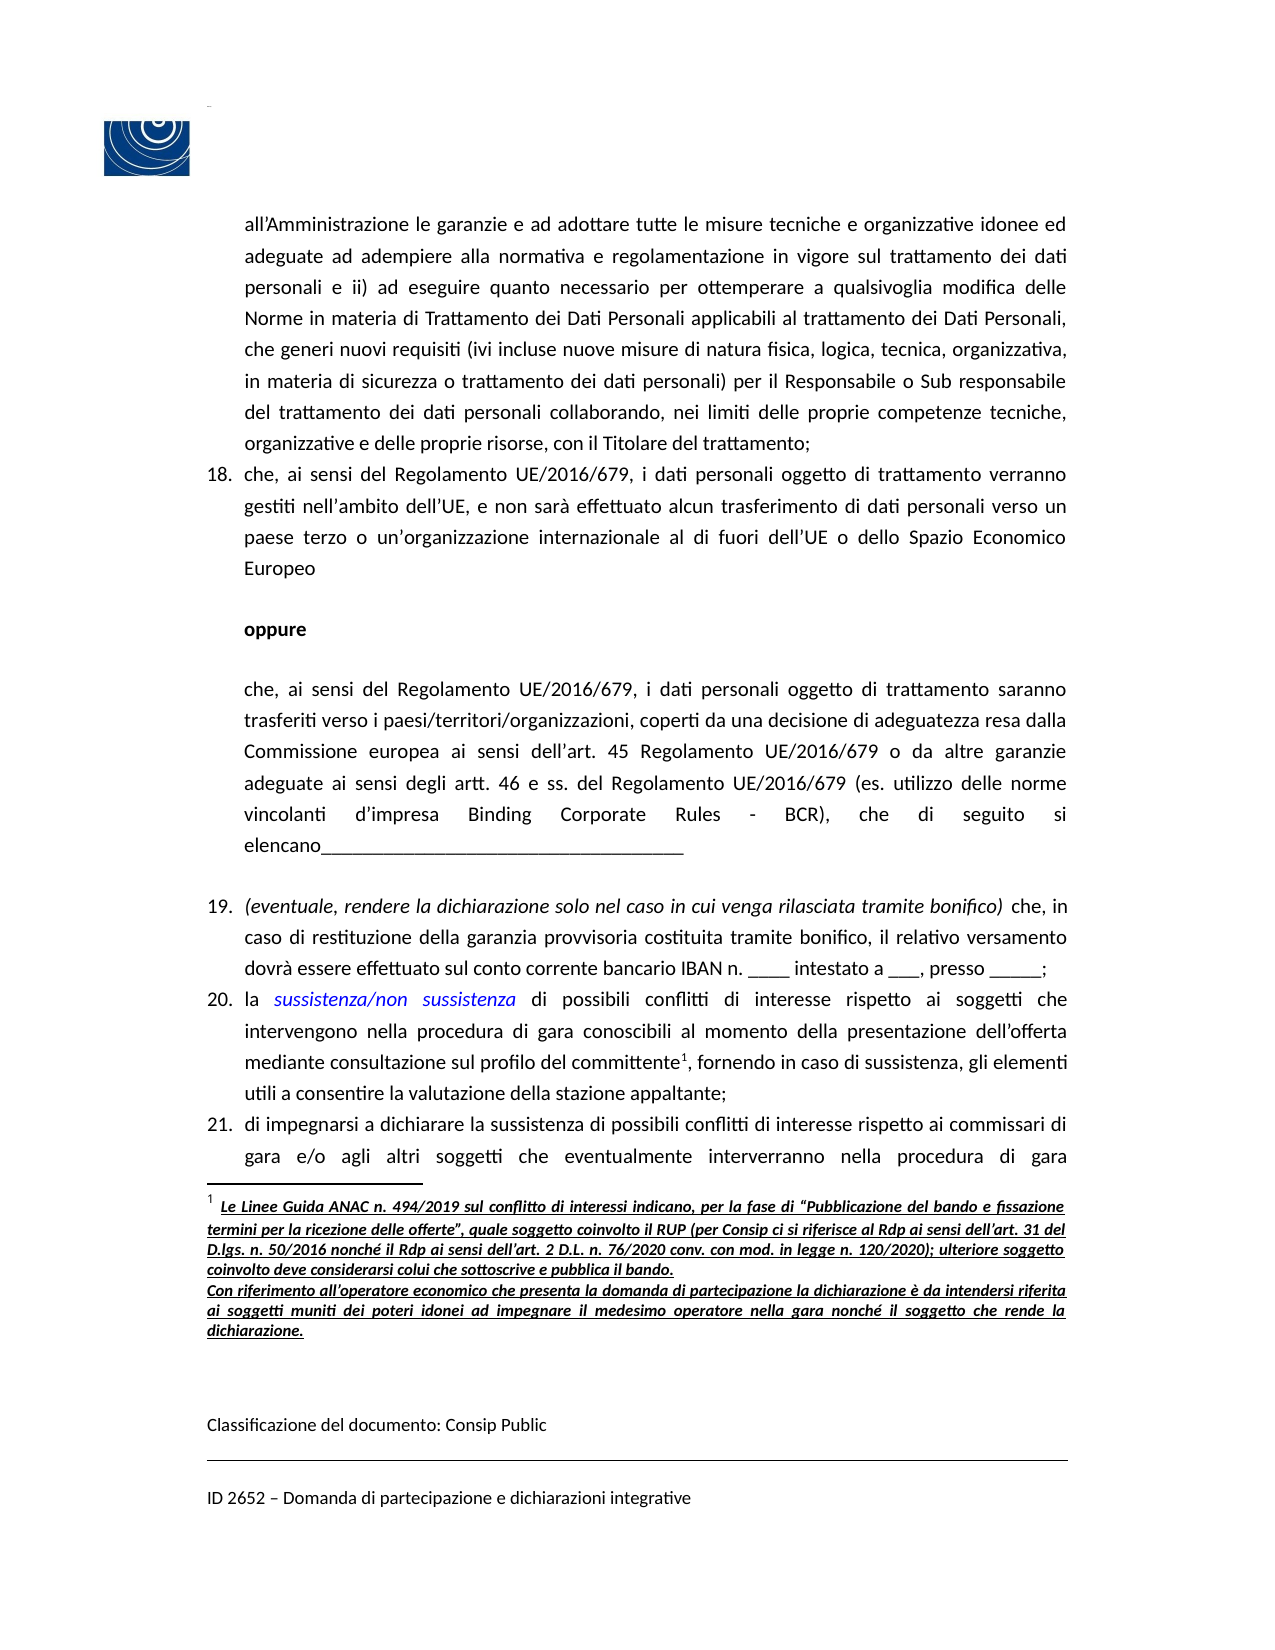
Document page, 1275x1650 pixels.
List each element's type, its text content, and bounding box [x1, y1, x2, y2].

list che, ai sensi del Regolamento UE/2016/679, i dati personali oggetto di trattamento verranno gestiti nell’ambito dell’UE, e non sarà effettuato alcun trasferimento di dati personali verso un paese terzo o un’organizzazione internazionale al di fuori dell’UE o dello Spazio Economico Europeo [206, 457, 1068, 582]
text che, ai sensi del Regolamento UE/2016/679, i dati personali oggetto di trattamento saranno trasferiti verso i paesi/territori/organizzazioni, coperti da una decisione di adeguatezza resa dalla Commissione europea ai sensi dell’art. 45 Regolamento UE/2016/679 o da altre garanzie adeguate ai sensi degli artt. 46 e ss. del Regolamento UE/2016/679 (es. utilizzo delle norme vincolanti d’impresa Binding Corporate Rules - BCR), che di seguito si elencano___________________________________ [244, 671, 1068, 859]
list (eventuale, rendere la dichiarazione solo nel caso in cui venga rilasciata tramite bonifico) che, in caso di restituzione della garanzia provvisoria costituita tramite bonifico, il relativo versamento dovrà essere effettuato sul conto corrente bancario IBAN n. ____ intestato a ___, presso _____; [207, 888, 1068, 982]
text oppure [244, 611, 1068, 642]
list la sussistenza/non sussistenza di possibili conflitti di interesse rispetto ai soggetti che intervengono nella procedura di gara conoscibili al momento della presentazione dell’offerta mediante consultazione sul profilo del committente, fornendo in caso di sussistenza, gli elementi utili a consentire la valutazione della stazione appaltante; [207, 982, 1068, 1107]
picture [0, 0, 191, 176]
